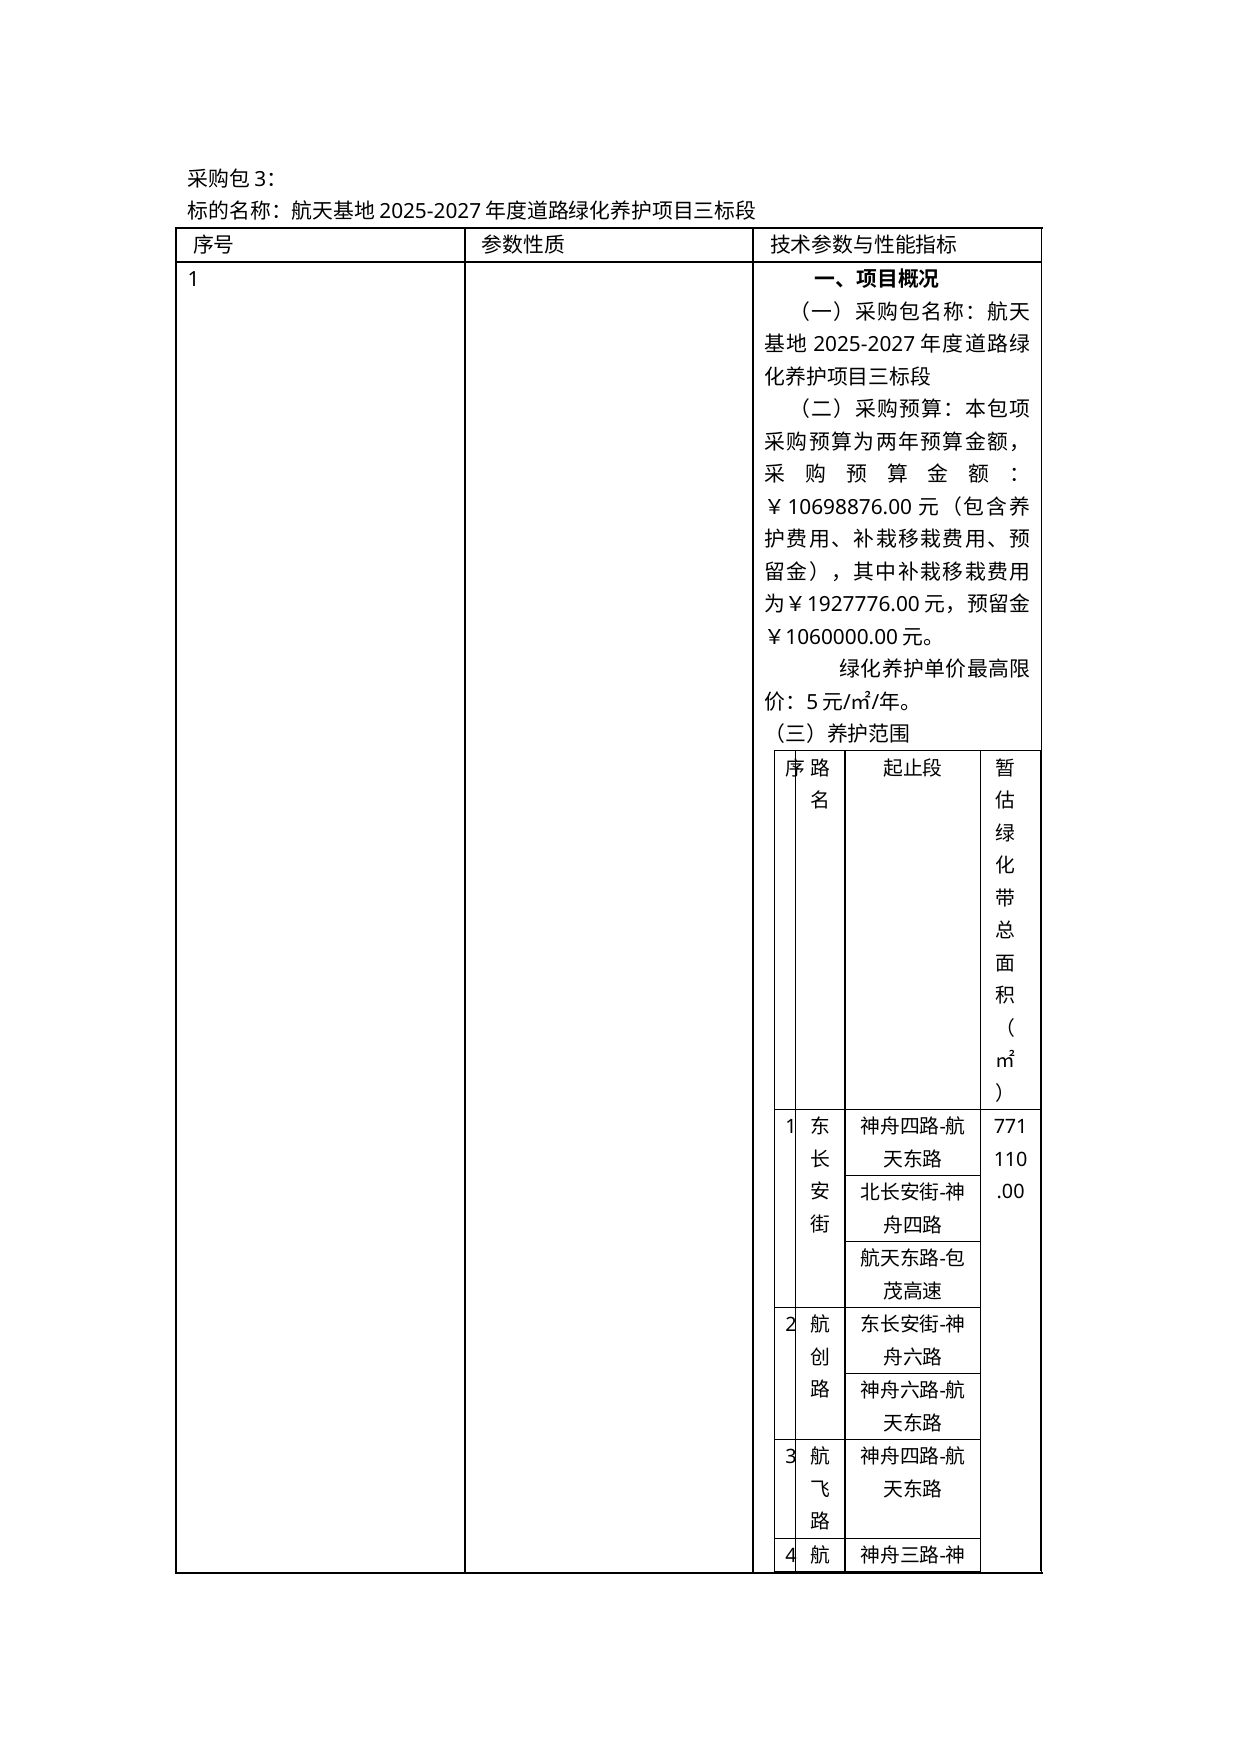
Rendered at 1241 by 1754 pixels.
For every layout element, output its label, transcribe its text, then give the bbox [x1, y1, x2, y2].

table_cell 1 [177, 263, 464, 1572]
text 采购包3： [187, 162, 1053, 194]
text 标的名称：航天基地2025-2027年度道路绿化养护项目三标段 [187, 194, 1053, 227]
table_cell [466, 263, 752, 1572]
table_header 参数性质 [466, 229, 752, 261]
table_header 序号 [177, 229, 464, 261]
table_header 技术参数与性能指标 [754, 229, 1041, 261]
